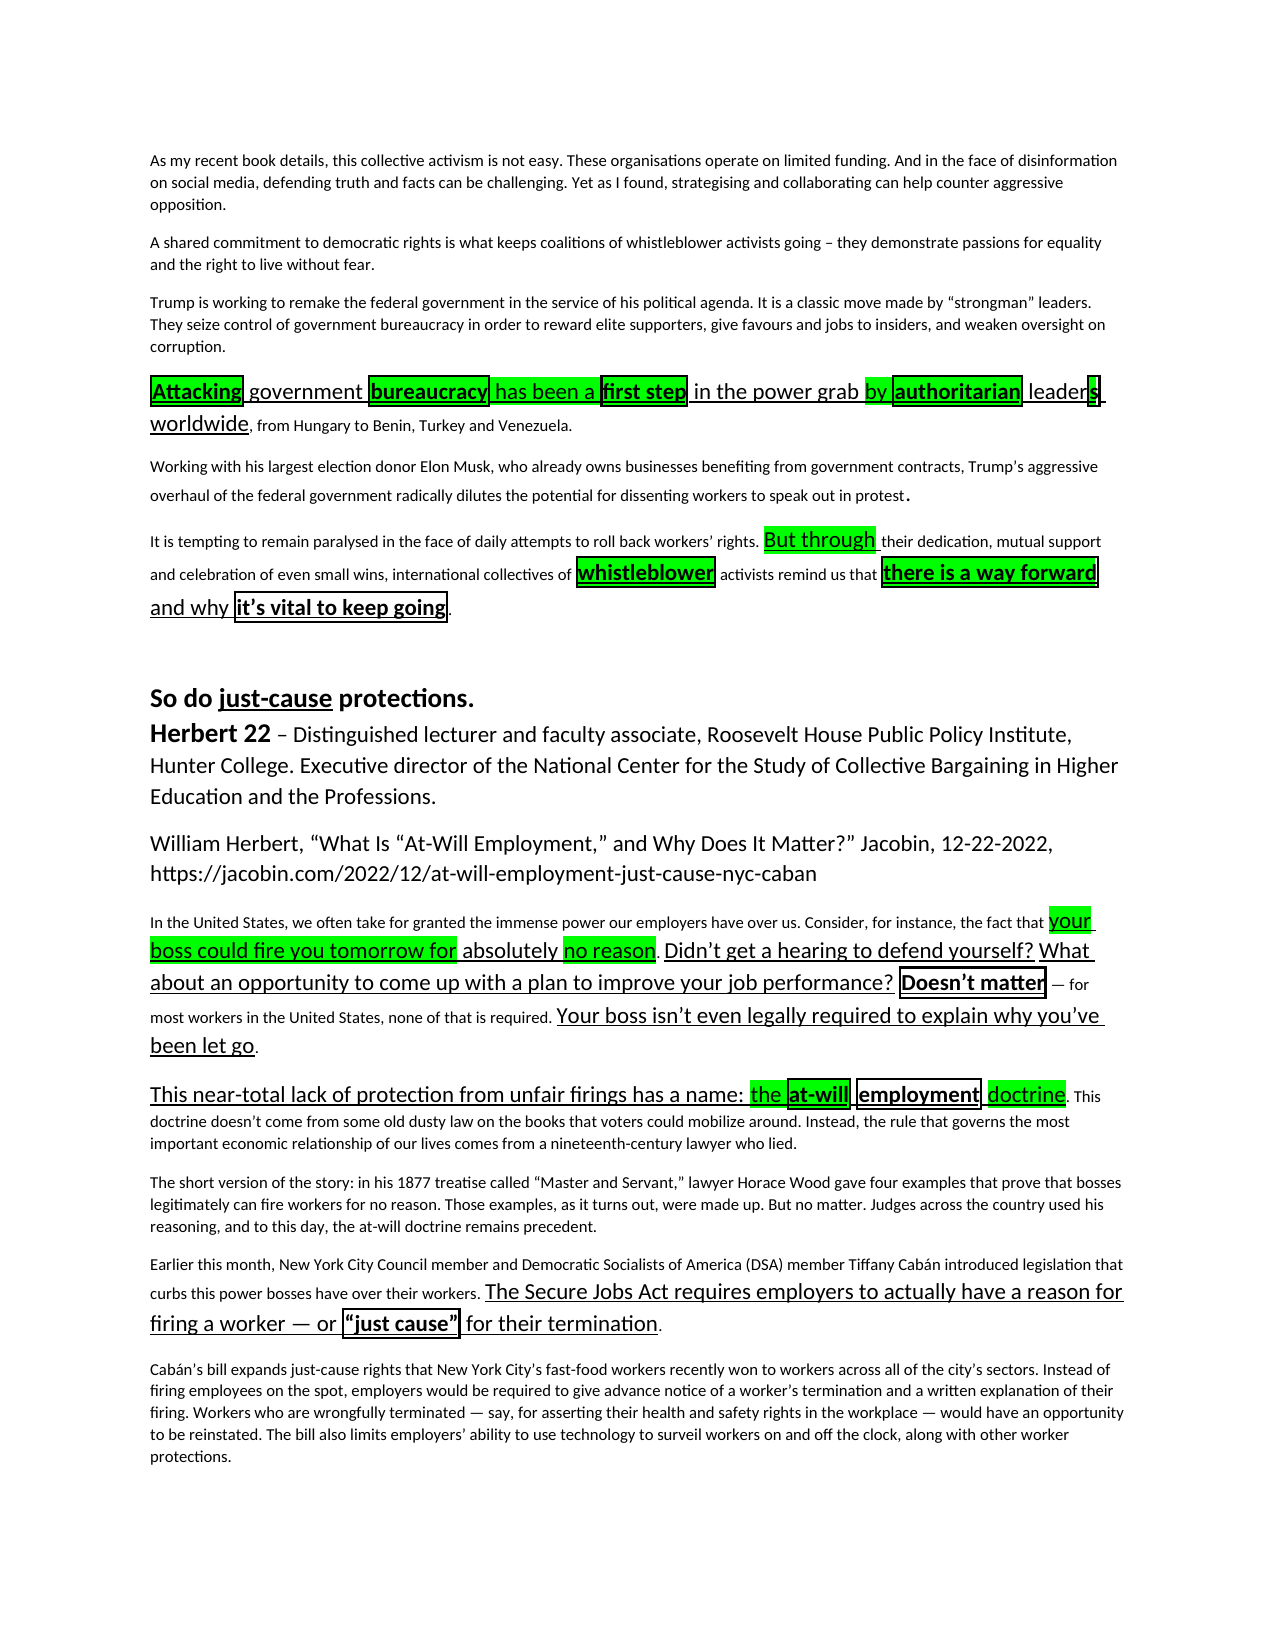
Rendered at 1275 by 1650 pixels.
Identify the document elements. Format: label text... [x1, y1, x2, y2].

subtitle So do just-cause protections. [150, 681, 1125, 714]
text Earlier this month, New York City Council member and Democratic Socialists of America (DSA) member Tiffany Cabán introduced legislation that curbs this power bosses have over their workers. The Secure Jobs Act requires employers to actually have a reason for firing a worker — or “just cause” for their termination. [150, 1254, 1125, 1339]
text Cabán’s bill expands just-cause rights that New York City’s fast-food workers recently won to workers across all of the city’s sectors. Instead of firing employees on the spot, employers would be required to give advance notice of a worker’s termination and a written explanation of their firing. Workers who are wrongfully terminated — say, for asserting their health and safety rights in the workplace — would have an opportunity to be reinstated. The bill also limits employers’ ability to use technology to surveil workers on and off the clock, along with other worker protections. [150, 1359, 1125, 1467]
text Trump is working to remake the federal government in the service of his political agenda. It is a classic move made by “strongman” leaders. They seize control of government bureaucracy in order to reward elite supporters, give favours and jobs to insiders, and weaken oversight on corruption. [150, 293, 1125, 357]
text William Herbert, “What Is “At-Will Employment,” and Why Does It Matter?” Jacobin, 12-22-2022, https://jacobin.com/2022/12/at-will-employment-just-cause-nyc-caban [150, 829, 1125, 887]
text As my recent book details, this collective activism is not easy. These organisations operate on limited funding. And in the face of disinformation on social media, defending truth and facts can be challenging. Yet as I found, strategising and collaborating can help counter aggressive opposition. [150, 150, 1125, 214]
text Working with his largest election donor Elon Musk, who already owns businesses benefiting from government contracts, Trump’s aggressive overhaul of the federal government radically dilutes the potential for dissenting workers to speak out in protest. [150, 456, 1125, 507]
text Attacking government bureaucracy has been a first step in the power grab by authoritarian leaders worldwide, from Hungary to Benin, Turkey and Venezuela. [150, 375, 1125, 437]
text It is tempting to remain paralysed in the face of daily attempts to roll back workers’ rights. But through their dedication, mutual support and celebration of even small wins, international collectives of whistleblower activists remind us that there is a way forward and why it’s vital to keep going. [150, 526, 1125, 623]
text Herbert 22 – Distinguished lecturer and faculty associate, Roosevelt House Public Policy Institute, Hunter College. Executive director of the National Center for the Study of Collective Bargaining in Higher Education and the Professions. [150, 716, 1125, 810]
text In the United States, we often take for granted the immense power our employers have over us. Consider, for instance, the fact that your boss could fire you tomorrow for absolutely no reason. Didn’t get a hearing to defend yourself? What about an opportunity to come up with a plan to improve your job performance? Doesn’t matter — for most workers in the United States, none of that is required. Your boss isn’t even legally required to explain why you’ve been let go. [150, 906, 1125, 1059]
text This near-total lack of protection from unfair firings has a name: the at-will employment doctrine. This doctrine doesn’t come from some old dusty law on the books that voters could mobilize around. Instead, the rule that governs the most important economic relationship of our lives comes from a nineteenth-century lawyer who lied. [150, 1078, 1125, 1154]
text A shared commitment to democratic rights is what keeps coalitions of whistleblower activists going – they demonstrate passions for equality and the right to live without fear. [150, 232, 1125, 274]
text The short version of the story: in his 1877 treatise called “Master and Servant,” lawyer Horace Wood gave four examples that prove that bosses legitimately can fire workers for no reason. Those examples, as it turns out, were made up. But no matter. Judges across the country used his reasoning, and to this day, the at-will doctrine remains precedent. [150, 1172, 1125, 1236]
